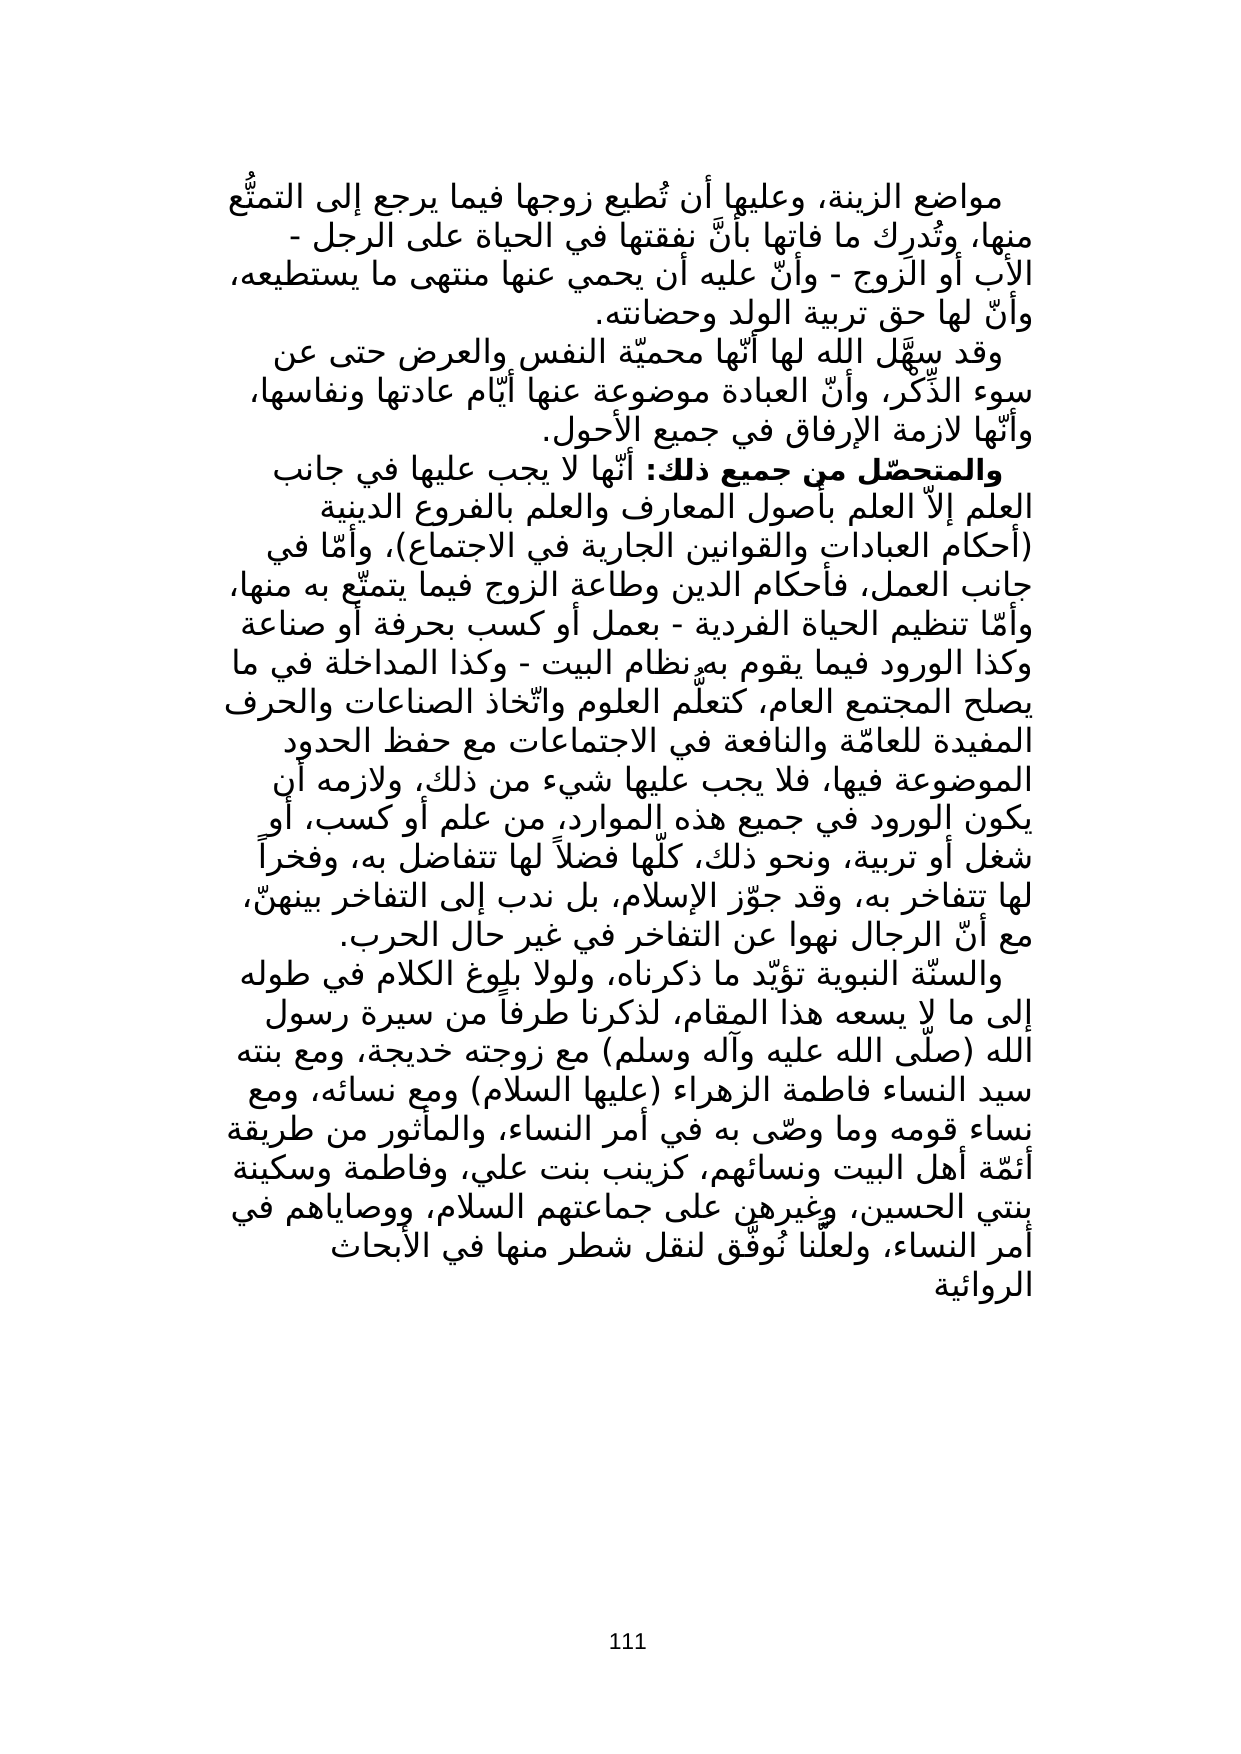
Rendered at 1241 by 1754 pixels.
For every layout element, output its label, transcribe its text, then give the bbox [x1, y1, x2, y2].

text مواضع الزينة، وعليها أن تُطيع زوجها فيما يرجع إلى التمتُّع منها، وتُدرِك ما فاتها بأنَّ نفقتها في الحياة على الرجل - الأب أو الزوج - وأنّ عليه أن يحمي عنها منتهى ما يستطيعه، وأنّ لها حق تربية الولد وحضانته. [222, 177, 1033, 333]
text وقد سهَّل الله لها أنّها محميّة النفس والعرض حتى عن سوء الذِّكْر، وأنّ العبادة موضوعة عنها أيّام عادتها ونفاسها، وأنّها لازمة الإرفاق في جميع الأحول. [222, 333, 1033, 449]
text والمتحصّل من جميع ذلك: أنّها لا يجب عليها في جانب العلم إلاّ العلم بأُصول المعارف والعلم بالفروع الدينية (أحكام العبادات والقوانين الجارية في الاجتماع)، وأمّا في جانب العمل، فأحكام الدين وطاعة الزوج فيما يتمتّع به منها، وأمّا تنظيم الحياة الفردية - بعمل أو كسب بحرفة أو صناعة وكذا الورود فيما يقوم به نظام البيت - وكذا المداخلة في ما يصلح المجتمع العام، كتعلُّم العلوم واتّخاذ الصناعات والحرف المفيدة للعامّة والنافعة في الاجتماعات مع حفظ الحدود الموضوعة فيها، فلا يجب عليها شيء من ذلك، ولازمه أن يكون الورود في جميع هذه الموارد، من علم أو كسب، أو شغل أو تربية، ونحو ذلك، كلّها فضلاً لها تتفاضل به، وفخراً لها تتفاخر به، وقد جوّز الإسلام، بل ندب إلى التفاخر بينهنّ، مع أنّ الرجال نهوا عن التفاخر في غير حال الحرب. [222, 449, 1033, 954]
text والسنّة النبوية تؤيّد ما ذكرناه، ولولا بلوغ الكلام في طوله إلى ما لا يسعه هذا المقام، لذكرنا طرفاً من سيرة رسول الله (صلّى الله عليه وآله وسلم) مع زوجته خديجة، ومع بنته سيد النساء فاطمة الزهراء (عليها السلام) ومع نسائه، ومع نساء قومه وما وصّى به في أمر النساء، والمأثور من طريقة أئمّة أهل البيت ونسائهم، كزينب بنت علي، وفاطمة وسكينة بنتي الحسين، وغيرهن على جماعتهم السلام، ووصاياهم في أمر النساء، ولعلَّنا نُوفَّق لنقل شطر منها في الأبحاث الروائية [222, 954, 1033, 1304]
